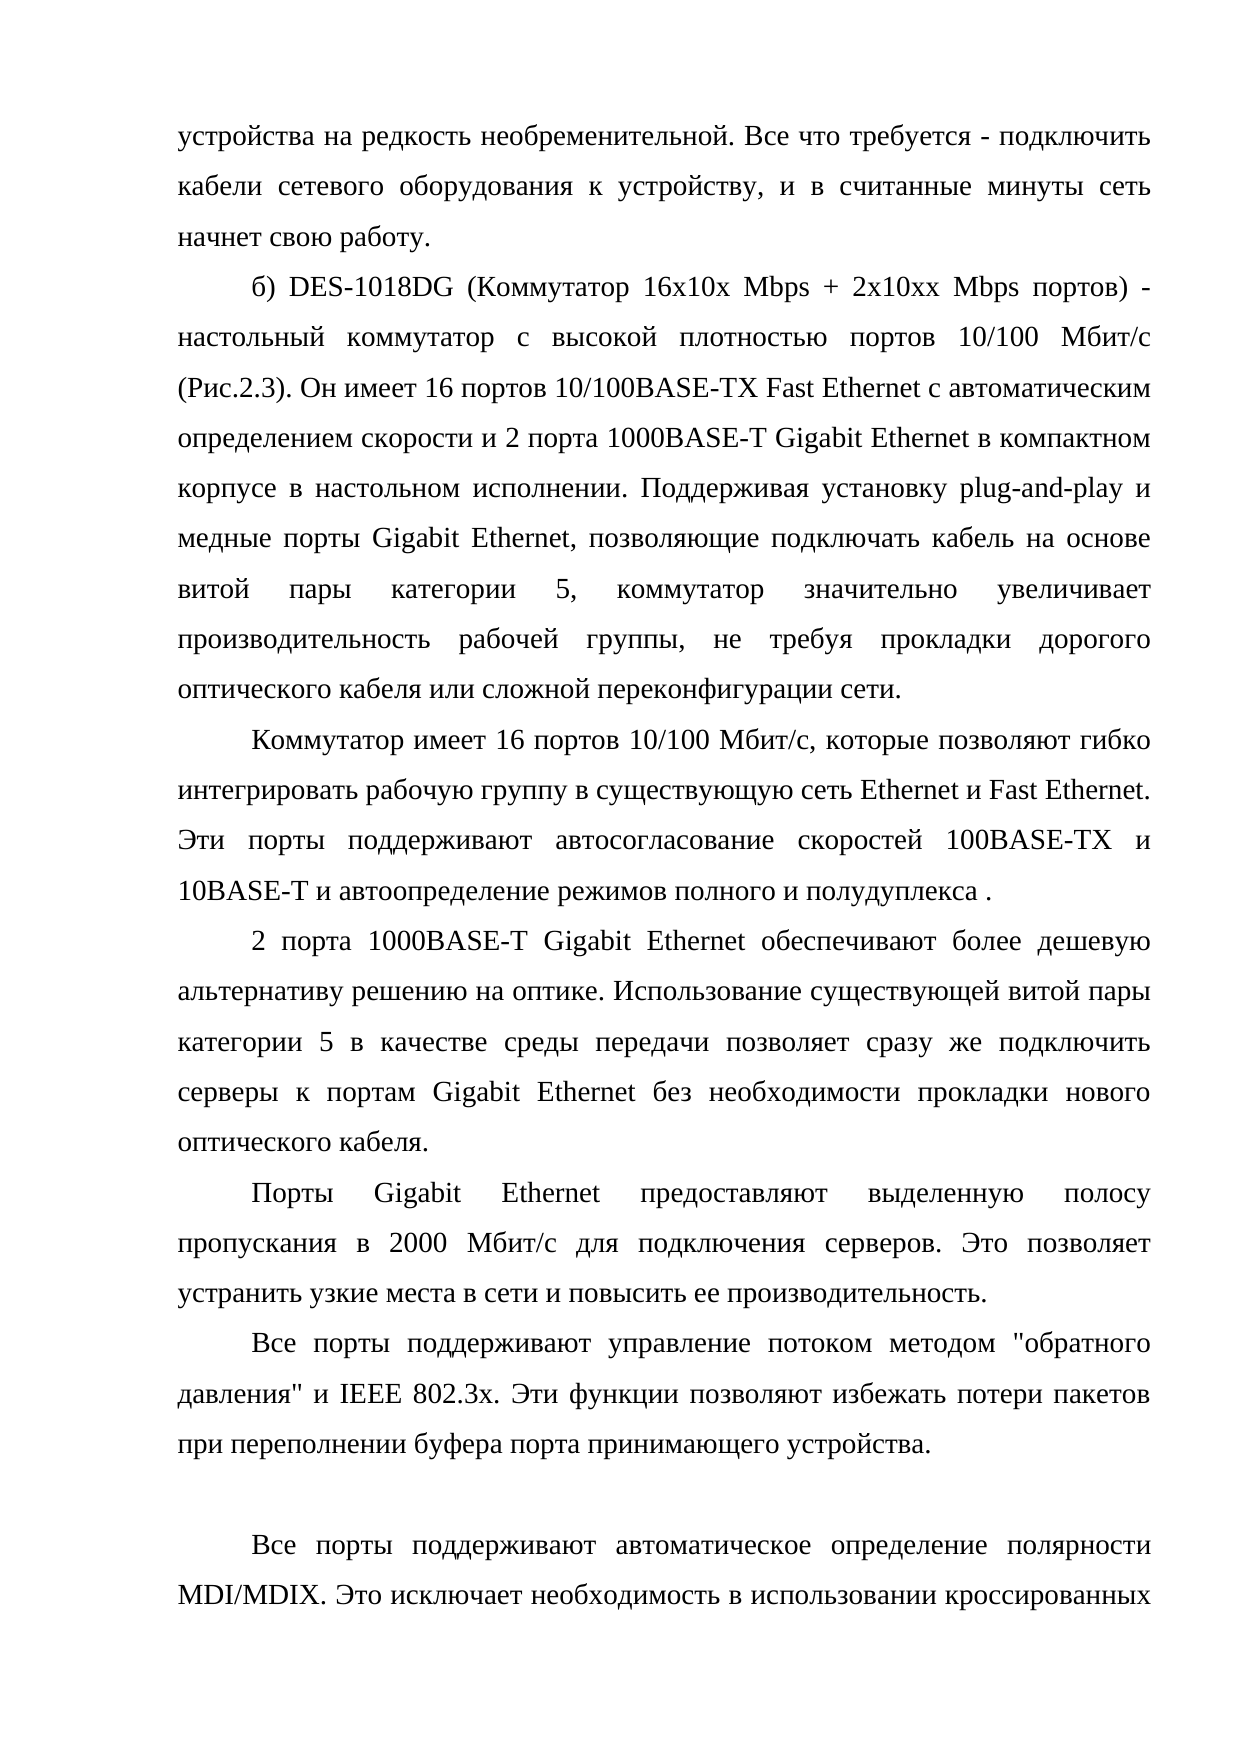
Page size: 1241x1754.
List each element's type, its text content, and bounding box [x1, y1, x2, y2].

text Порты Gigabit Ethernet предоставляют выделенную полосу пропускания в 2000 Мбит/с для подключения серверов. Это позволяет устранить узкие места в сети и повысить ее производительность. [177, 1175, 1152, 1309]
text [177, 1527, 1152, 1611]
text Коммутатор имеет 16 портов 10/100 Мбит/с, которые позволяют гибко интегрировать рабочую группу в существующую сеть Ethernet и Fast Ethernet. Эти порты поддерживают автосогласование скоростей 100BASE-TX и 10BASE-T и автоопределение режимов полного и полудуплекса . [177, 722, 1152, 906]
text Все порты поддерживают управление потоком методом "обратного давления" и IEEE 802.3x. Эти функции позволяют избежать потери пакетов при переполнении буфера порта принимающего устройства. [177, 1326, 1152, 1460]
text б) DES-1018DG (Коммутатор 16х10х Mbps + 2х10хх Mbps портов) - настольный коммутатор с высокой плотностью портов 10/100 Мбит/с (Рис.2.3). Он имеет 16 портов 10/100BASE-TX Fast Ethernet с автоматическим определением скорости и 2 порта 1000BASE-T Gigabit Ethernet в компактном корпусе в настольном исполнении. Поддерживая установку plug-and-play и медные порты Gigabit Ethernet, позволяющие подключать кабель на основе витой пары категории 5, коммутатор значительно увеличивает производительность рабочей группы, не требуя прокладки дорогого оптического кабеля или сложной переконфигурации сети. [177, 269, 1152, 705]
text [177, 118, 1152, 252]
text 2 порта 1000BASE-T Gigabit Ethernet обеспечивают более дешевую альтернативу решению на оптике. Использование существующей витой пары категории 5 в качестве среды передачи позволяет сразу же подключить серверы к портам Gigabit Ethernet без необходимости прокладки нового оптического кабеля. [177, 923, 1152, 1158]
